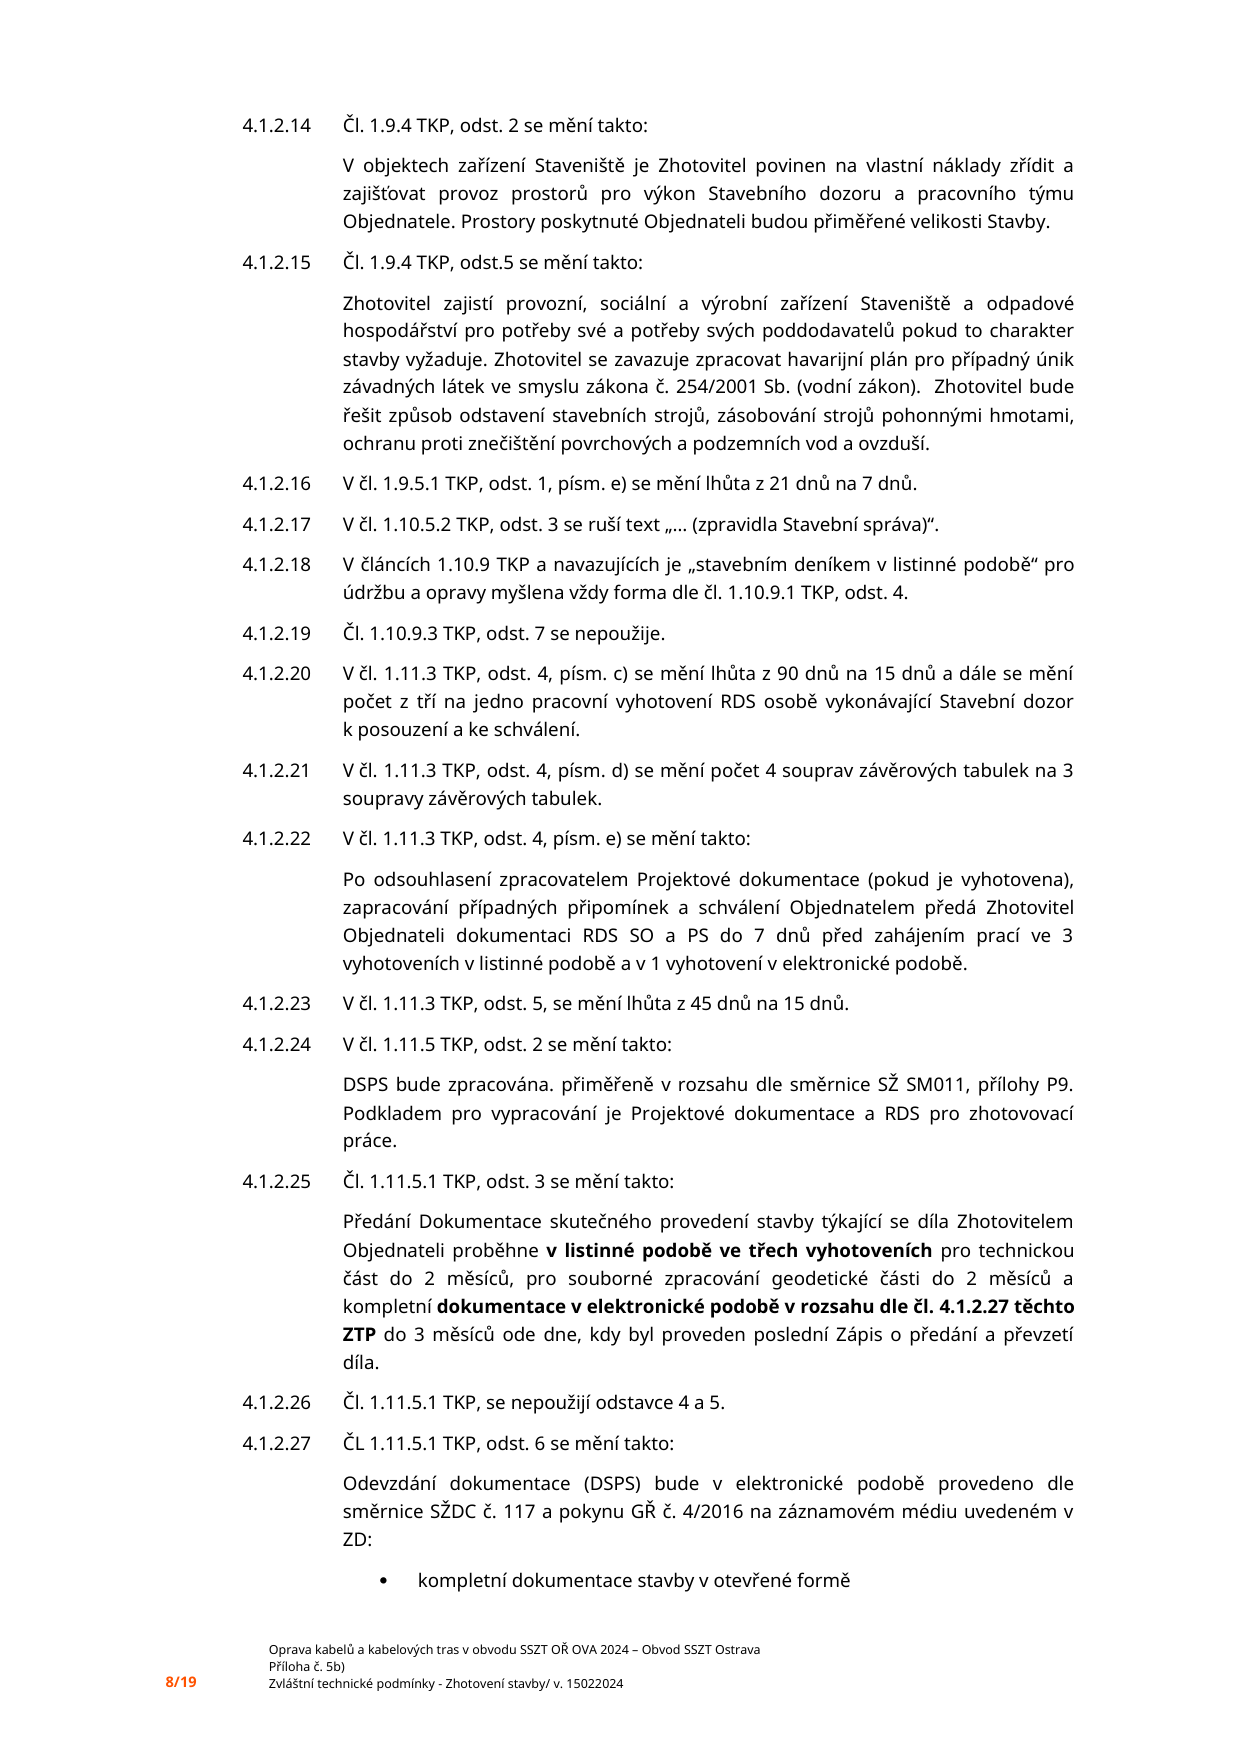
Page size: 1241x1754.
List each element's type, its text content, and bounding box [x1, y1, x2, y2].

text V čl. 1.11.3 TKP, odst. 5, se mění lhůta z 45 dnů na 15 dnů. [242, 991, 1075, 1016]
list Předání Dokumentace skutečného provedení stavby týkající se díla Zhotovitelem Objednateli proběhne v listinné podobě ve třech vyhotoveních pro technickou část do 2 měsíců, pro souborné zpracování geodetické části do 2 měsíců a kompletní dokumentace v elektronické podobě v rozsahu dle čl. 4.1.2.27 těchto ZTP do 3 měsíců ode dne, kdy byl proveden poslední Zápis o předání a převzetí díla. [343, 1209, 1075, 1374]
list V objektech zařízení Staveniště je Zhotovitel povinen na vlastní náklady zřídit a zajišťovat provoz prostorů pro výkon Stavebního dozoru a pracovního týmu Objednatele. Prostory poskytnuté Objednateli budou přiměřené velikosti Stavby. [343, 153, 1075, 234]
text V čl. 1.11.5 TKP, odst. 2 se mění takto: [242, 1031, 1075, 1057]
text V čl. 1.10.5.2 TKP, odst. 3 se ruší text „… (zpravidla Stavební správa)“. [242, 511, 1075, 536]
text Čl. 1.9.4 TKP, odst. 2 se mění takto: [242, 112, 1075, 138]
text V čl. 1.9.5.1 TKP, odst. 1, písm. e) se mění lhůta z 21 dnů na 7 dnů. [242, 470, 1075, 496]
text Čl. 1.10.9.3 TKP, odst. 7 se nepoužije. [242, 620, 1075, 646]
text V článcích 1.10.9 TKP a navazujících je „stavebním deníkem v listinné podobě“ pro údržbu a opravy myšlena vždy forma dle čl. 1.10.9.1 TKP, odst. 4. [242, 551, 1075, 605]
list kompletní dokumentace stavby v otevřené formě [380, 1567, 1075, 1593]
list Po odsouhlasení zpracovatelem Projektové dokumentace (pokud je vyhotovena), zapracování případných připomínek a schválení Objednatelem předá Zhotovitel Objednateli dokumentaci RDS SO a PS do 7 dnů před zahájením prací ve 3 vyhotoveních v listinné podobě a v 1 vyhotovení v elektronické podobě. [343, 866, 1075, 976]
list Odevzdání dokumentace (DSPS) bude v elektronické podobě provedeno dle směrnice SŽDC č. 117 a pokynu GŘ č. 4/2016 na záznamovém médiu uvedeném v ZD: [343, 1471, 1075, 1552]
text V čl. 1.11.3 TKP, odst. 4, písm. c) se mění lhůta z 90 dnů na 15 dnů a dále se mění počet z tří na jedno pracovní vyhotovení RDS osobě vykonávající Stavební dozor k posouzení a ke schválení. [242, 661, 1075, 742]
list DSPS bude zpracována. přiměřeně v rozsahu dle směrnice SŽ SM011, přílohy P9. Podkladem pro vypracování je Projektové dokumentace a RDS pro zhotovovací práce. [343, 1072, 1075, 1153]
text Čl. 1.11.5.1 TKP, se nepoužijí odstavce 4 a 5. [242, 1389, 1075, 1415]
text Čl. 1.9.4 TKP, odst.5 se mění takto: [242, 249, 1075, 275]
text Čl. 1.11.5.1 TKP, odst. 3 se mění takto: [242, 1168, 1075, 1194]
list Zhotovitel zajistí provozní, sociální a výrobní zařízení Staveniště a odpadové hospodářství pro potřeby své a potřeby svých poddodavatelů pokud to charakter stavby vyžaduje. Zhotovitel se zavazuje zpracovat havarijní plán pro případný únik závadných látek ve smyslu zákona č. 254/2001 Sb. (vodní zákon). Zhotovitel bude řešit způsob odstavení stavebních strojů, zásobování strojů pohonnými hmotami, ochranu proti znečištění povrchových a podzemních vod a ovzduší. [343, 290, 1075, 455]
text V čl. 1.11.3 TKP, odst. 4, písm. e) se mění takto: [242, 826, 1075, 851]
text V čl. 1.11.3 TKP, odst. 4, písm. d) se mění počet 4 souprav závěrových tabulek na 3 soupravy závěrových tabulek. [242, 757, 1075, 811]
text ČL 1.11.5.1 TKP, odst. 6 se mění takto: [242, 1430, 1075, 1456]
